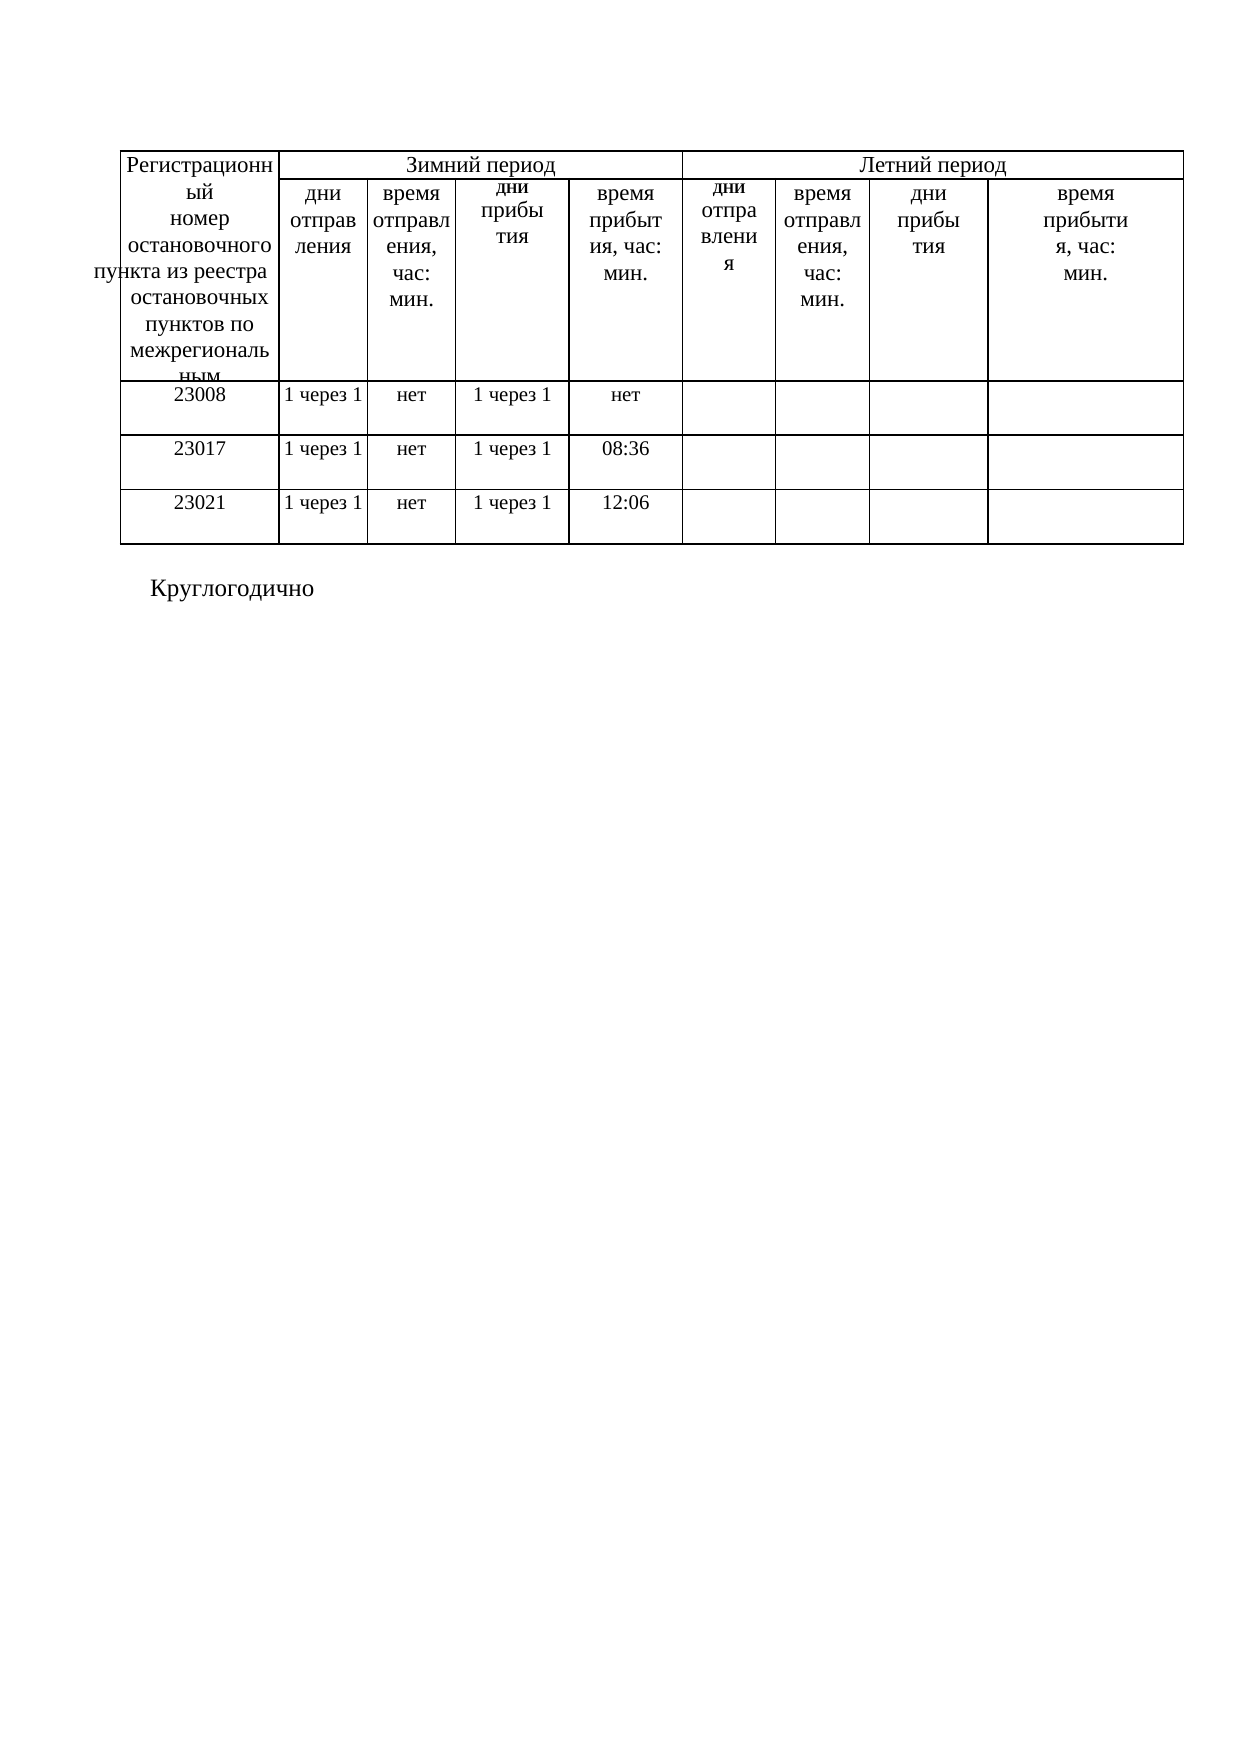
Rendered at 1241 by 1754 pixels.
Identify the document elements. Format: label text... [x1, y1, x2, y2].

table_cell 1 через 1 [456, 490, 568, 543]
table_cell [989, 490, 1183, 543]
table_cell [776, 436, 869, 489]
table_cell 1 через 1 [456, 382, 568, 434]
table_cell нет [570, 382, 682, 434]
table_cell 1 через 1 [280, 490, 367, 543]
table_cell время отправл ения, час: мин. [368, 180, 455, 380]
table_cell [776, 382, 869, 434]
text Круглогодично [150, 573, 1090, 602]
table_cell [870, 436, 987, 489]
table_cell 1 через 1 [456, 436, 568, 489]
table_cell ДНИ отпра влени я [683, 180, 775, 380]
table_cell дни отправ ления [280, 180, 367, 380]
table_cell 12:06 [570, 490, 682, 543]
table_cell [989, 382, 1183, 434]
table_header Зимний период [280, 152, 682, 178]
table_cell [870, 490, 987, 543]
table_cell нет [368, 382, 455, 434]
table_cell время прибыти я, час: мин. [989, 180, 1183, 380]
table_cell дни прибы тия [870, 180, 987, 380]
table_cell [989, 436, 1183, 489]
table_cell [870, 382, 987, 434]
table_cell [683, 490, 775, 543]
table_cell нет [368, 490, 455, 543]
table_header Регистрационный номер остановочного пункта из реестра остановочных пунктов по межрегиональным маршрутам регулярных перевозок [121, 152, 278, 380]
table_cell 23021 [121, 490, 278, 543]
table_cell [776, 490, 869, 543]
table_cell [683, 436, 775, 489]
table_cell 1 через 1 [280, 382, 367, 434]
table_cell [683, 382, 775, 434]
table_cell 08:36 [570, 436, 682, 489]
table_cell время отправл ения, час: мин. [776, 180, 869, 380]
table_cell ДНИ прибы тия [456, 180, 568, 380]
table_cell 23017 [121, 436, 278, 489]
table_cell нет [368, 436, 455, 489]
table_cell 1 через 1 [280, 436, 367, 489]
table_header Летний период [683, 152, 1183, 178]
table_cell 23008 [121, 382, 278, 434]
table_cell время прибыт ия, час: мин. [570, 180, 682, 380]
